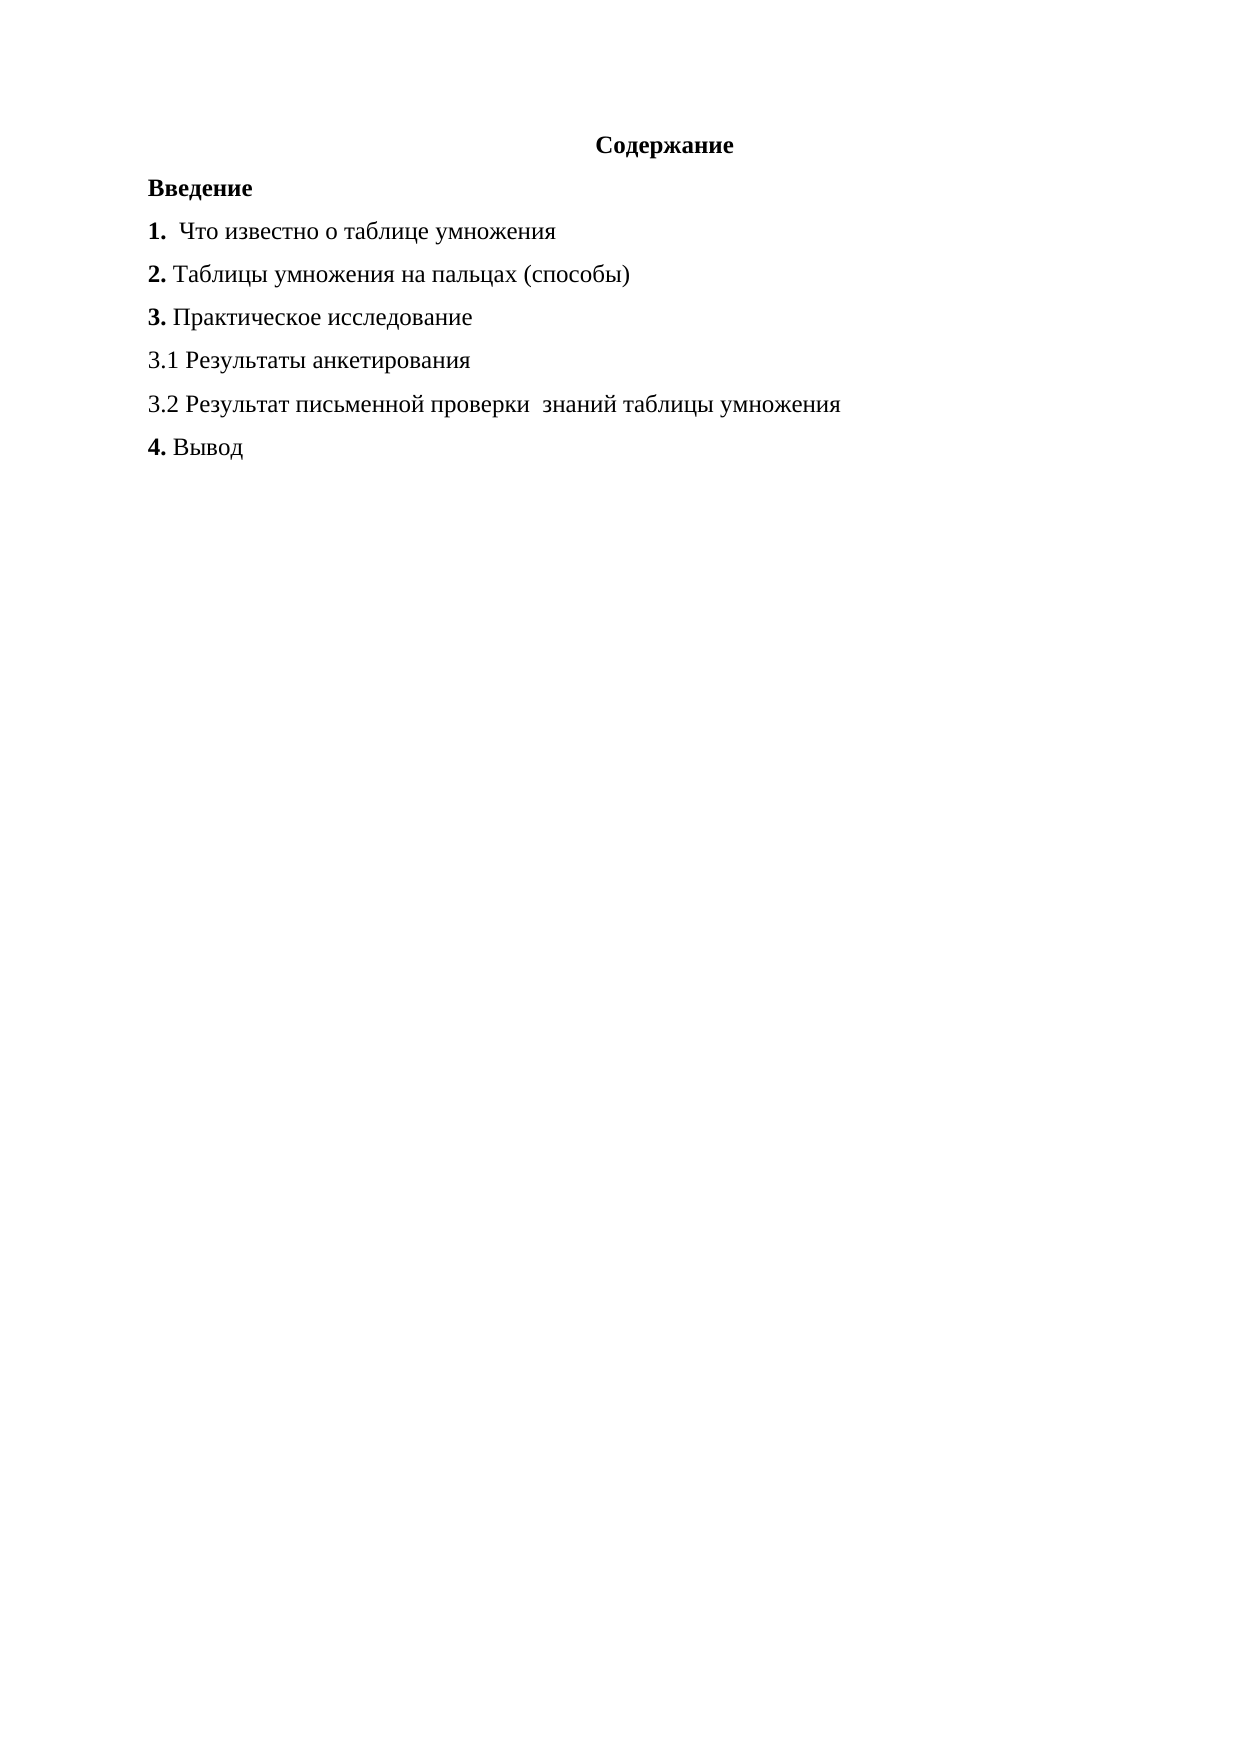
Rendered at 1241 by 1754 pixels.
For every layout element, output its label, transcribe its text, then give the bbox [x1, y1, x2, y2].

text Содержание [148, 130, 1181, 159]
text 3.1 Результаты анкетирования [148, 346, 1181, 374]
text Введение [148, 173, 1181, 202]
text 4. Вывод [148, 432, 1181, 461]
text 2. Таблицы умножения на пальцах (способы) [148, 259, 1181, 288]
text 3. Практическое исследование [148, 302, 1181, 331]
text 3.2 Результат письменной проверки знаний таблицы умножения [148, 389, 1181, 417]
text 1. Что известно о таблице умножения [148, 216, 1181, 245]
